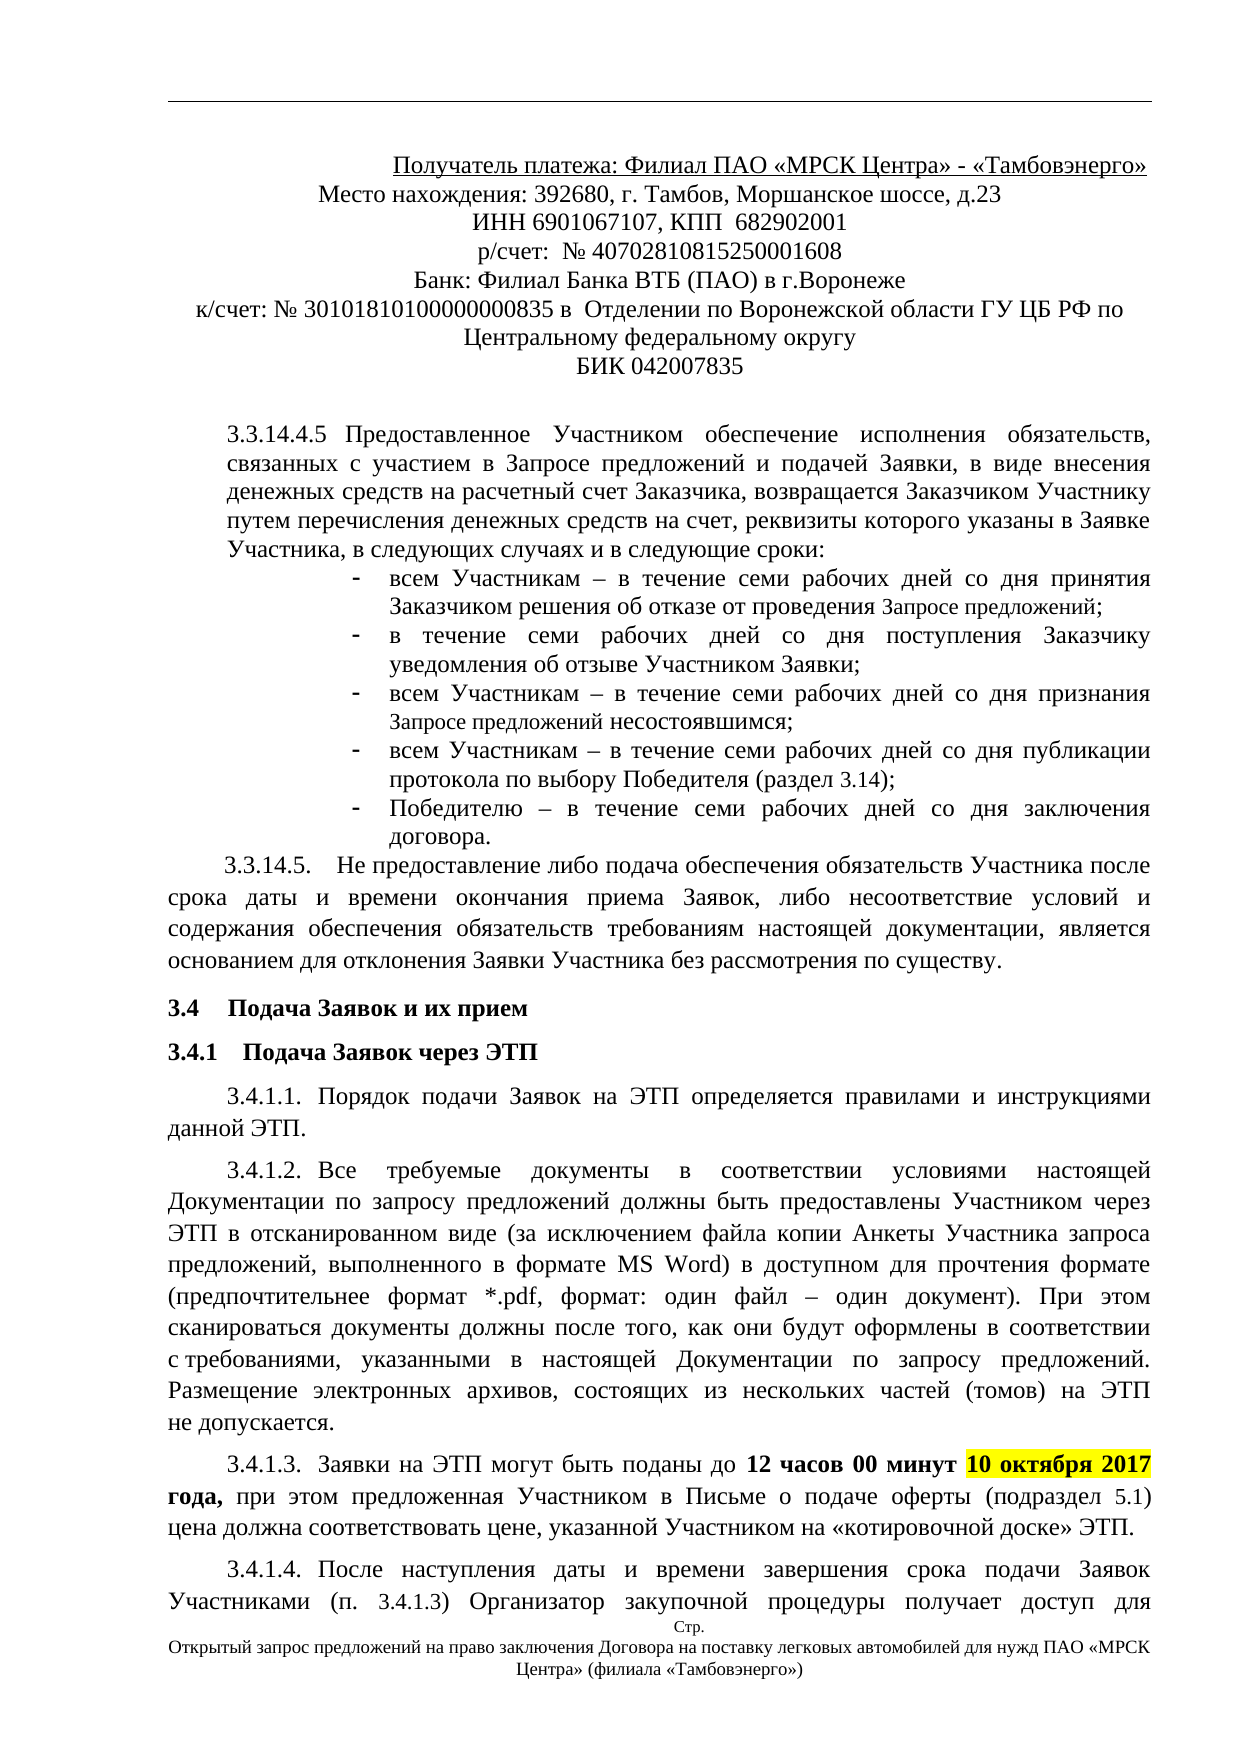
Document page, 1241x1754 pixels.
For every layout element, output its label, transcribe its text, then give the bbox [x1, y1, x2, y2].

text Место нахождения: 392680, г. Тамбов, Моршанское шоссе, д.23 [168, 179, 1152, 207]
list Получатель платежа: Филиал ПАО «МРСК Центра» - «Тамбовэнерго» [393, 150, 1152, 179]
text ИНН 6901067107, КПП 682902001 [168, 207, 1152, 236]
list Победителю – в течение семи рабочих дней со дня заключения договора. [352, 793, 1152, 850]
text Банк: Филиал Банка ВТБ (ПАО) в г.Воронеже [168, 265, 1152, 294]
text к/счет: № 30101810100000000835 в Отделении по Воронежской области ГУ ЦБ РФ по Центральному федеральному округу [168, 294, 1152, 351]
list Не предоставление либо подача обеспечения обязательств Участника после срока даты и времени окончания приема Заявок, либо несоответствие условий и содержания обеспечения обязательств требованиям настоящей документации, является основанием для отклонения Заявки Участника без рассмотрения по существу. [168, 850, 1152, 973]
list Порядок подачи Заявок на ЭТП определяется правилами и инструкциями данной ЭТП. [168, 1081, 1152, 1141]
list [168, 1554, 1152, 1614]
list всем Участникам – в течение семи рабочих дней со дня принятия Заказчиком решения об отказе от проведения Запросе предложений; [352, 563, 1152, 620]
list Предоставленное Участником обеспечение исполнения обязательств, связанных с участием в Запросе предложений и подачей Заявки, в виде внесения денежных средств на расчетный счет Заказчика, возвращается Заказчиком Участнику путем перечисления денежных средств на счет, реквизиты которого указаны в Заявке Участника, в следующих случаях и в следующие сроки: [227, 419, 1152, 563]
text р/счет: № 40702810815250001608 [168, 236, 1152, 265]
subtitle Подача Заявок через ЭТП [168, 1037, 1152, 1066]
text БИК 042007835 [168, 351, 1152, 380]
list всем Участникам – в течение семи рабочих дней со дня признания Запросе предложений несостоявшимся; [352, 678, 1152, 735]
subtitle Подача Заявок и их прием [168, 993, 1152, 1022]
list в течение семи рабочих дней со дня поступления Заказчику уведомления об отзыве Участником Заявки; [352, 620, 1152, 678]
list Заявки на ЭТП могут быть поданы до 12 часов 00 минут 10 октября 2017 года, при этом предложенная Участником в Письме о подаче оферты (подраздел 5.1) цена должна соответствовать цене, указанной Участником на «котировочной доске» ЭТП. [168, 1449, 1152, 1541]
list всем Участникам – в течение семи рабочих дней со дня публикации протокола по выбору Победителя (раздел 3.14); [352, 735, 1152, 793]
list Все требуемые документы в соответствии условиями настоящей Документации по запросу предложений должны быть предоставлены Участником через ЭТП в отсканированном виде (за исключением файла копии Анкеты Участника запроса предложений, выполненного в формате MS Word) в доступном для прочтения формате (предпочтительнее формат *.pdf, формат: один файл – один документ). При этом сканироваться документы должны после того, как они будут оформлены в соответствии с требованиями, указанными в настоящей Документации по запросу предложений. Размещение электронных архивов, состоящих из нескольких частей (томов) на ЭТП не допускается. [168, 1155, 1152, 1436]
